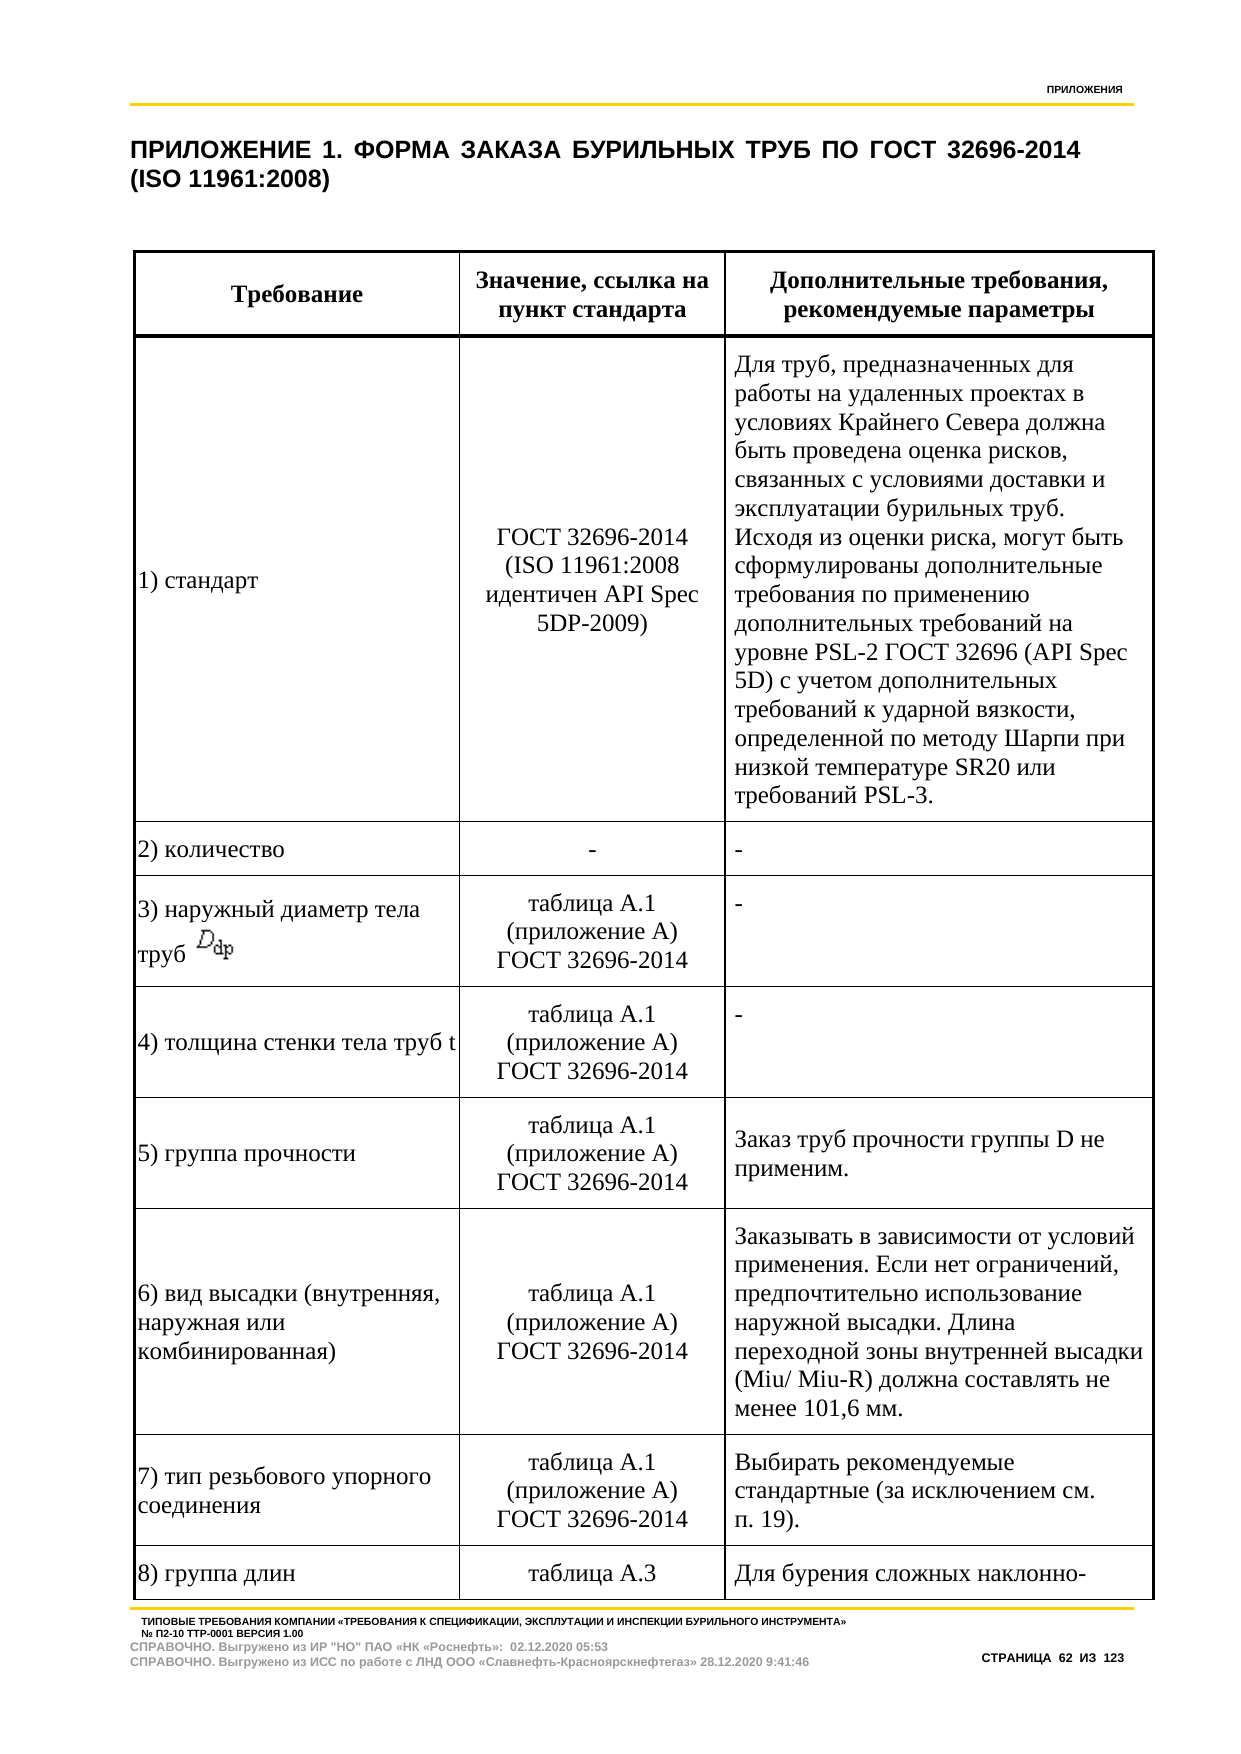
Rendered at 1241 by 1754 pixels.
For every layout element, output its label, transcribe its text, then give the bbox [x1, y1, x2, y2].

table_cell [460, 1546, 724, 1598]
table_cell таблица А.1 (приложение А) ГОСТ 32696-2014 [460, 876, 724, 986]
table_cell 7) тип резьбового упорного соединения [136, 1435, 459, 1545]
table_cell Заказывать в зависимости от условий применения. Если нет ограничений, предпочтительно использование наружной высадки. Длина переходной зоны внутренней высадки (Miu/ Miu-R) должна составлять не менее 101,6 мм. [726, 1209, 1152, 1434]
picture [192, 922, 238, 963]
table_cell 2) количество [136, 822, 459, 875]
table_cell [726, 1546, 1152, 1598]
table_cell 4) толщина стенки тела труб t [136, 987, 459, 1097]
table_cell 6) вид высадки (внутренняя, наружная или комбинированная) [136, 1209, 459, 1434]
table_cell - [460, 822, 724, 875]
table_cell таблица А.1 (приложение А) ГОСТ 32696-2014 [460, 987, 724, 1097]
table_header Значение, ссылка на пункт стандарта [460, 253, 724, 334]
table_cell - [726, 987, 1152, 1097]
table_cell таблица А.1 (приложение А) ГОСТ 32696-2014 [460, 1209, 724, 1434]
table_cell 5) группа прочности [136, 1098, 459, 1208]
table_cell 8) группа длин [136, 1546, 459, 1598]
table_cell 3) наружный диаметр тела труб [136, 876, 459, 986]
table_cell ГОСТ 32696-2014 (ISO 11961:2008 идентичен API Spec 5DP-2009) [460, 338, 724, 821]
table_header Дополнительные требования, рекомендуемые параметры [726, 253, 1152, 334]
table_cell таблица А.1 (приложение А) ГОСТ 32696-2014 [460, 1435, 724, 1545]
table_cell таблица А.1 (приложение А) ГОСТ 32696-2014 [460, 1098, 724, 1208]
table_cell Для труб, предназначенных для работы на удаленных проектах в условиях Крайнего Севера должна быть проведена оценка рисков, связанных с условиями доставки и эксплуатации бурильных труб. Исходя из оценки риска, могут быть сформулированы дополнительные требования по применению дополнительных требований на уровне PSL-2 ГОСТ 32696 (API Spec 5D) с учетом дополнительных требований к ударной вязкости, определенной по методу Шарпи при низкой температуре SR20 или требований PSL-3. [726, 338, 1152, 821]
subtitle ПРИЛОЖЕНИЕ 1. ФОРМА ЗАКАЗА БУРИЛЬНЫХ ТРУБ ПО ГОСТ 32696-2014 (ISO 11961:2008) [130, 135, 1092, 192]
table_cell 1) стандарт [136, 338, 459, 821]
table_cell Заказ труб прочности группы D не применим. [726, 1098, 1152, 1208]
table_header Требование [136, 253, 459, 334]
table_cell - [726, 876, 1152, 986]
table_cell - [726, 822, 1152, 875]
table_cell Выбирать рекомендуемые стандартные (за исключением см. п. 19). [726, 1435, 1152, 1545]
